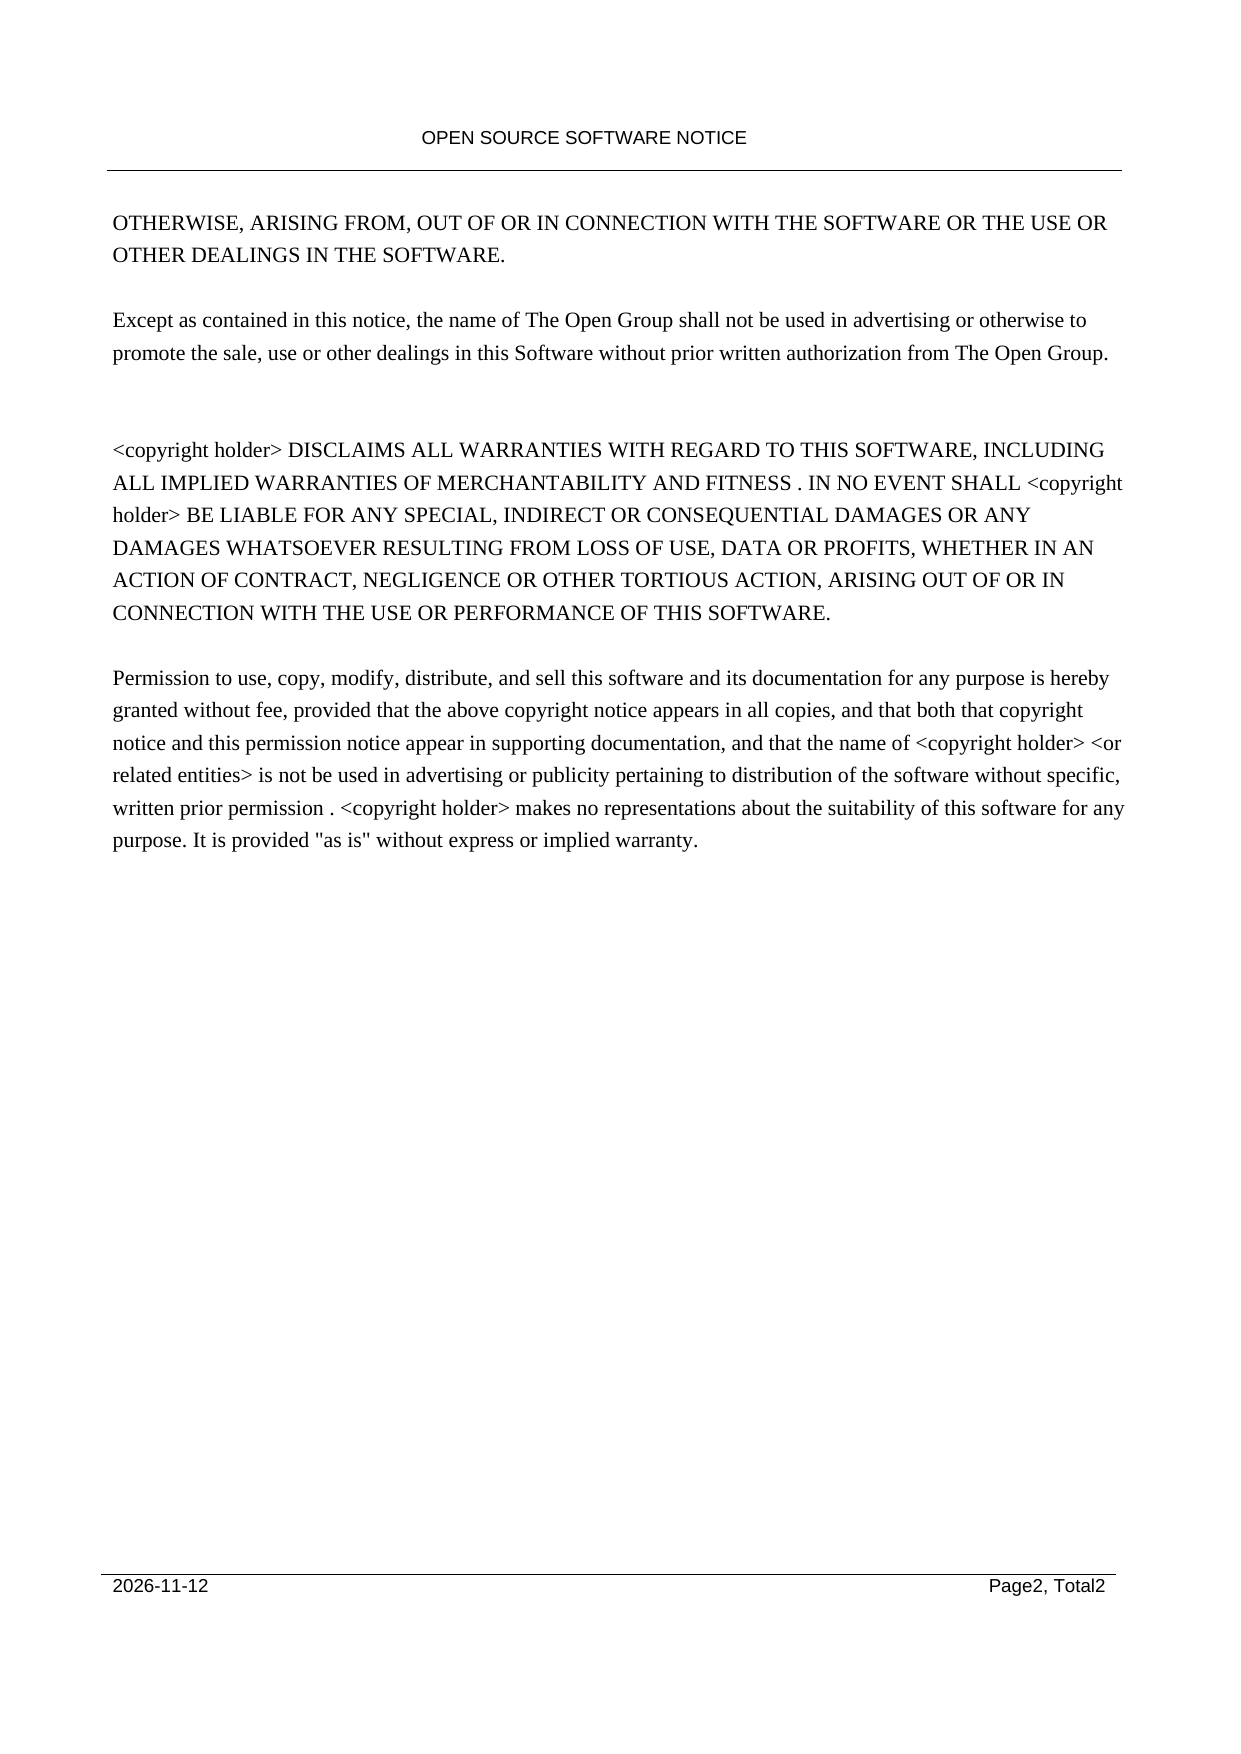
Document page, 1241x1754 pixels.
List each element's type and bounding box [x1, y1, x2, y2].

text [112, 206, 1128, 889]
